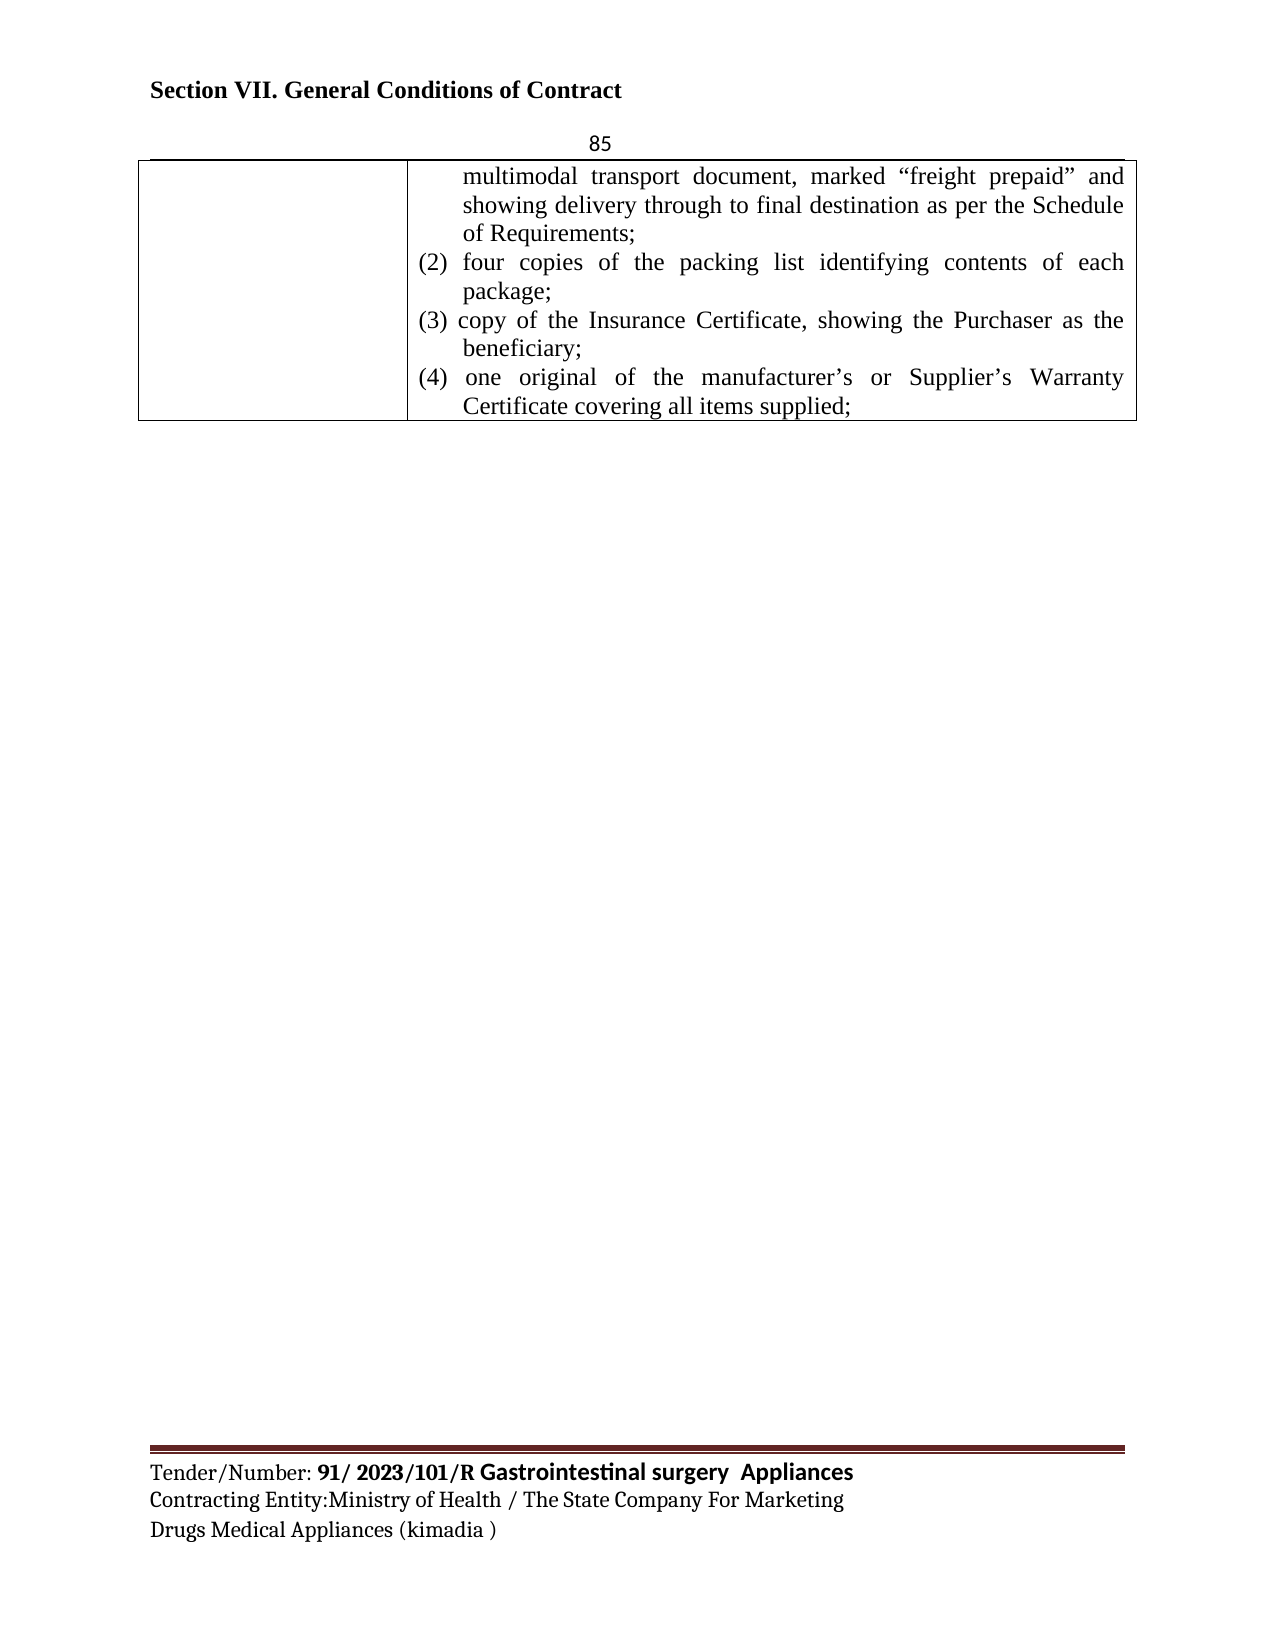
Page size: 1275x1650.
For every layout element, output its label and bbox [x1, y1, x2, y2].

table_cell [408, 161, 1136, 420]
table_cell [139, 161, 407, 420]
